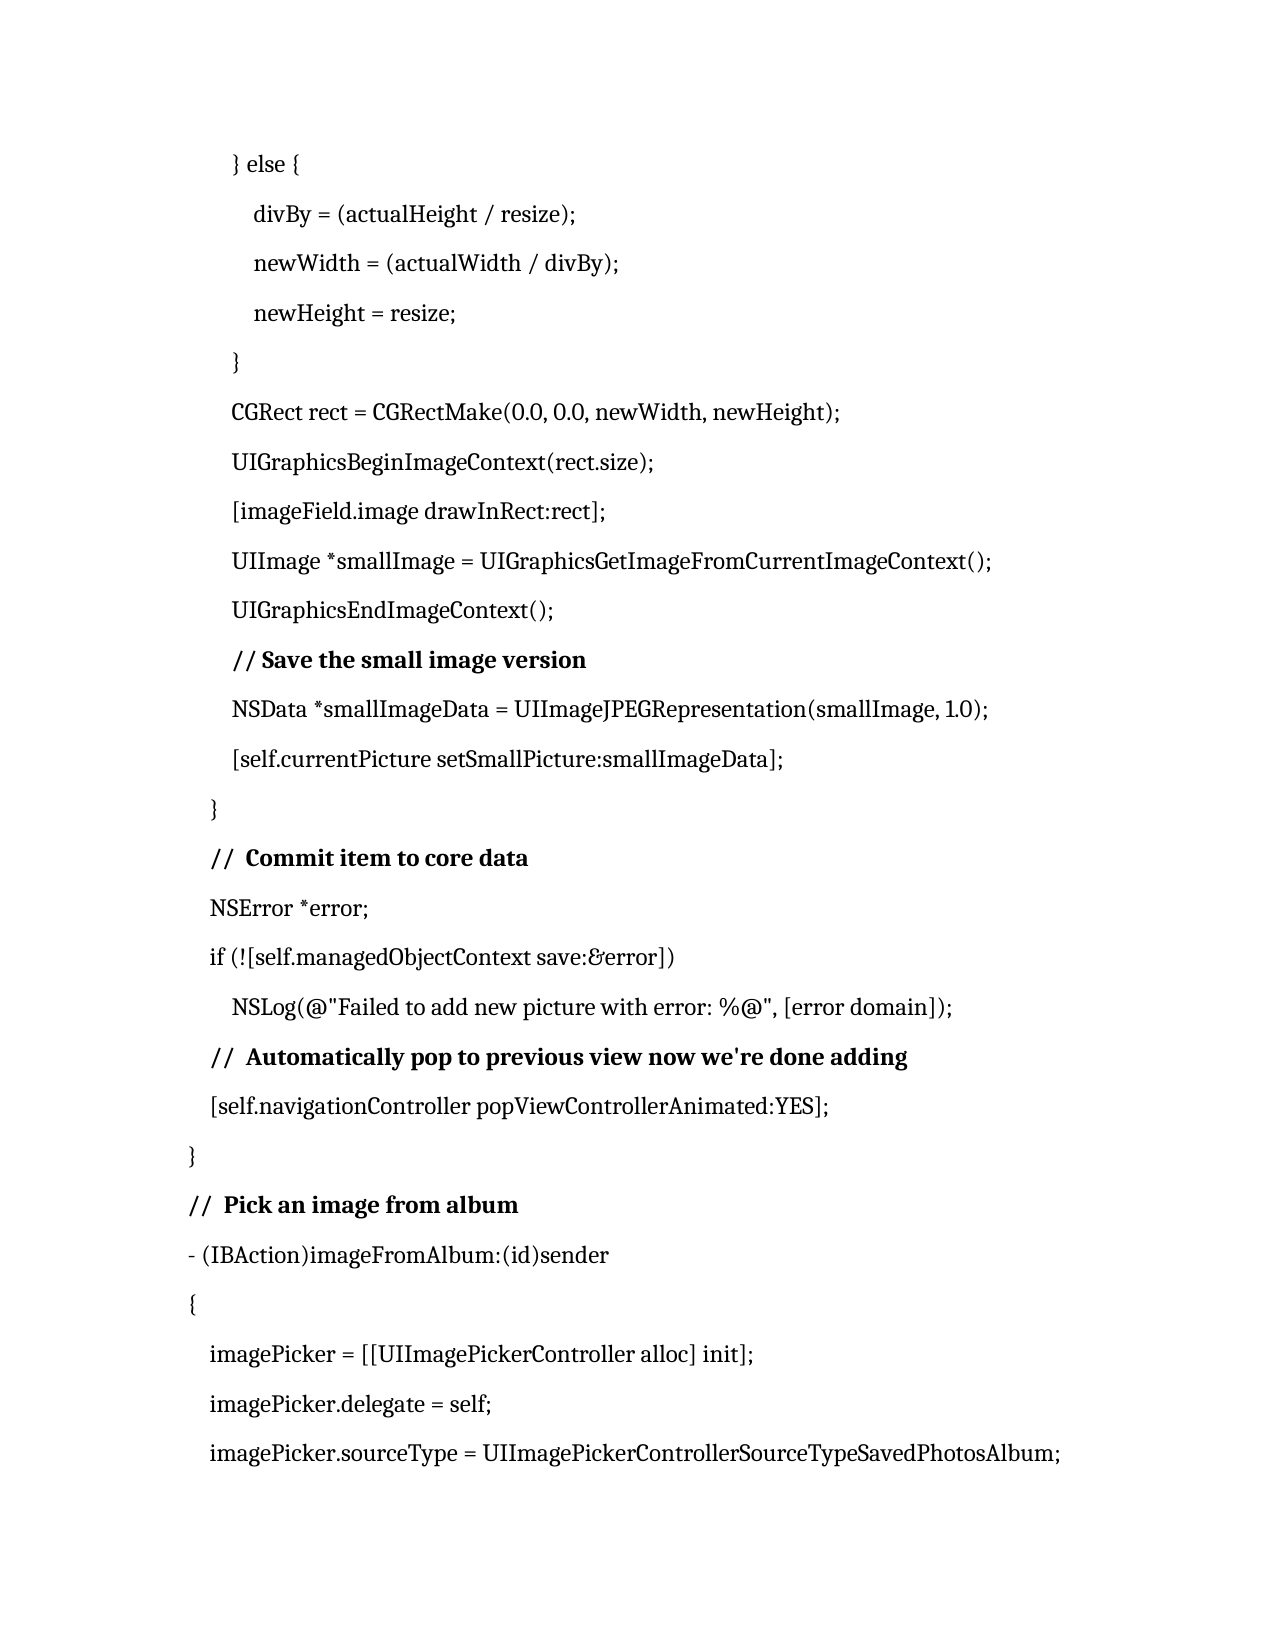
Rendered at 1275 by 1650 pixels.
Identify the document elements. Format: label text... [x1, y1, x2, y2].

text - (IBAction)imageFromAlbum:(id)sender [187, 1241, 1087, 1269]
text newHeight = resize; [187, 299, 1087, 327]
text UIGraphicsEndImageContext(); [187, 596, 1087, 625]
text imagePicker.sourceType = UIImagePickerControllerSourceTypeSavedPhotosAlbum; [187, 1439, 1087, 1468]
text } [187, 1142, 1087, 1170]
text NSData *smallImageData = UIImageJPEGRepresentation(smallImage, 1.0); [187, 695, 1087, 724]
text CGRect rect = CGRectMake(0.0, 0.0, newWidth, newHeight); [187, 398, 1087, 427]
text imagePicker = [[UIImagePickerController alloc] init]; [187, 1340, 1087, 1369]
text } [187, 794, 1087, 823]
text // Save the small image version [187, 646, 1087, 674]
text // Automatically pop to previous view now we're done adding [187, 1042, 1087, 1071]
text NSError *error; [187, 894, 1087, 922]
text [self.currentPicture setSmallPicture:smallImageData]; [187, 745, 1087, 774]
text NSLog(@"Failed to add new picture with error: %@", [error domain]); [187, 993, 1087, 1022]
text newWidth = (actualWidth / divBy); [187, 249, 1087, 278]
text [self.navigationController popViewControllerAnimated:YES]; [187, 1092, 1087, 1121]
text imagePicker.delegate = self; [187, 1389, 1087, 1418]
text // Pick an image from album [187, 1191, 1087, 1220]
text { [187, 1290, 1087, 1319]
text } [187, 348, 1087, 377]
text divBy = (actualHeight / resize); [187, 199, 1087, 228]
text [imageField.image drawInRect:rect]; [187, 497, 1087, 526]
text UIImage *smallImage = UIGraphicsGetImageFromCurrentImageContext(); [187, 547, 1087, 575]
text UIGraphicsBeginImageContext(rect.size); [187, 447, 1087, 476]
text // Commit item to core data [187, 844, 1087, 873]
text if (![self.managedObjectContext save:&error]) [187, 943, 1087, 972]
text } else { [187, 150, 1087, 179]
